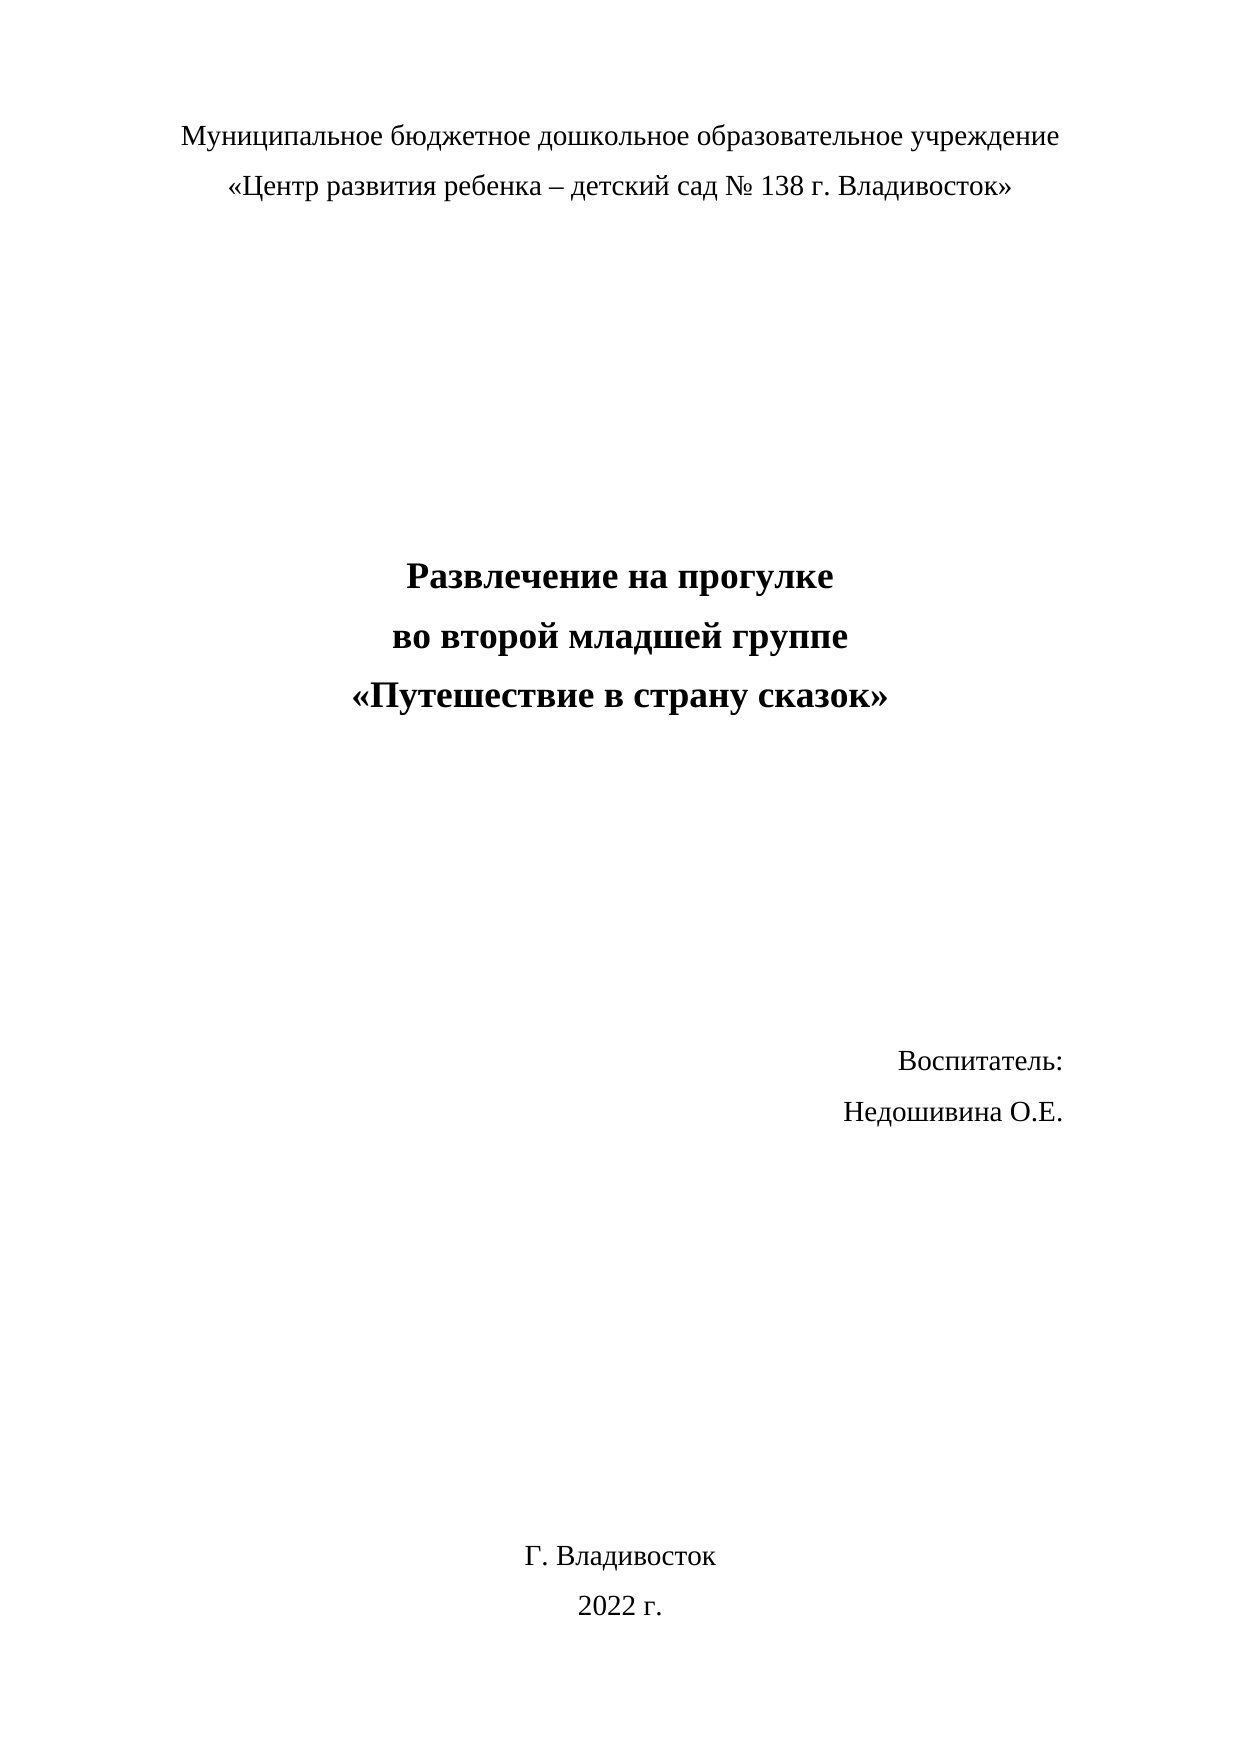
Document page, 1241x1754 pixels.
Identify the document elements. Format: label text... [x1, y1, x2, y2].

text Недошивина О.Е. [88, 1094, 1063, 1127]
text «Центр развития ребенка – детский сад № 138 г. Владивосток» [88, 168, 1152, 202]
text Развлечение на прогулке [88, 553, 1152, 596]
text 2022 г. [88, 1588, 1152, 1622]
text Муниципальное бюджетное дошкольное образовательное учреждение [88, 118, 1152, 152]
text во второй младшей группе [88, 613, 1152, 656]
text Воспитатель: [88, 1043, 1063, 1077]
text «Путешествие в страну сказок» [88, 673, 1152, 716]
text Г. Владивосток [88, 1538, 1152, 1572]
